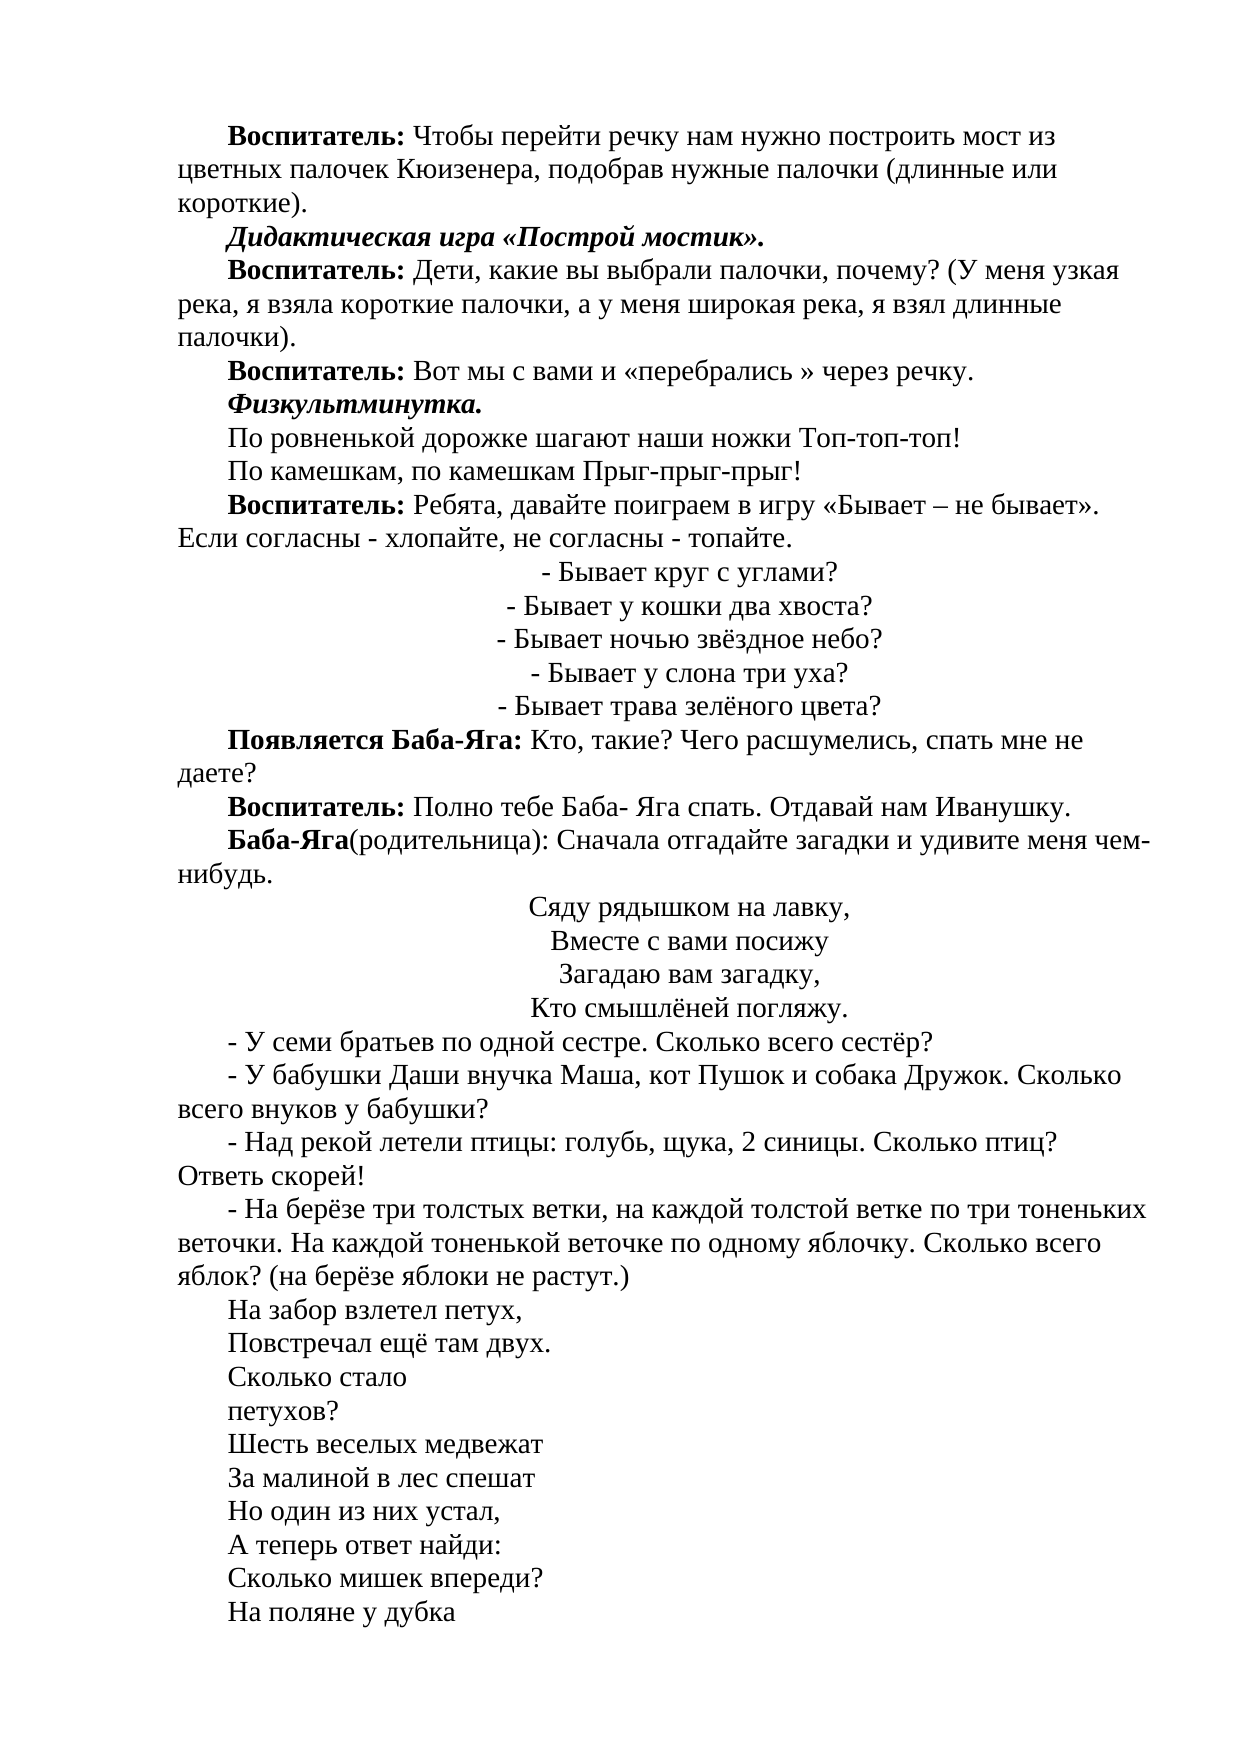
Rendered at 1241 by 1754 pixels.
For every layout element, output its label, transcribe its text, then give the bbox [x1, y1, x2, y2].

text Воспитатель: Вот мы с вами и «перебрались » через речку. [177, 353, 1152, 386]
text Воспитатель: Чтобы перейти речку нам нужно построить мост из цветных палочек Кюизенера, подобрав нужные палочки (длинные или короткие). [177, 118, 1152, 219]
text - Бывает у кошки два хвоста? [177, 588, 1152, 621]
text Сяду рядышком на лавку, [177, 889, 1152, 923]
text Загадаю вам загадку, [177, 957, 1152, 990]
text За малиной в лес спешат [177, 1460, 1152, 1493]
text - У бабушки Даши внучка Маша, кот Пушок и собака Дружок. Сколько всего внуков у бабушки? [177, 1057, 1152, 1124]
text - Бывает у слона три уха? [177, 655, 1152, 688]
text - Над рекой летели птицы: голубь, щука, 2 синицы. Сколько птиц? Ответь скорей! [177, 1124, 1152, 1191]
text Вместе с вами посижу [177, 923, 1152, 957]
text Дидактическая игра «Построй мостик». [177, 219, 1152, 252]
text - Бывает трава зелёного цвета? [177, 688, 1152, 722]
text - Бывает круг с углами? [177, 554, 1152, 588]
text На поляне у дубка [177, 1594, 1152, 1627]
text Появляется Баба-Яга: Кто, такие? Чего расшумелись, спать мне не даете? [177, 722, 1152, 789]
text Сколько стало [177, 1359, 1152, 1393]
text По камешкам, по камешкам Прыг-прыг-прыг! [177, 453, 1152, 487]
text По ровненькой дорожке шагают наши ножки Топ-топ-топ! [177, 420, 1152, 453]
text - На берёзе три толстых ветки, на каждой толстой ветке по три тоненьких веточки. На каждой тоненькой веточке по одному яблочку. Сколько всего яблок? (на берёзе яблоки не растут.) [177, 1191, 1152, 1292]
text На забор взлетел петух, [177, 1292, 1152, 1326]
text Кто смышлёней погляжу. [177, 990, 1152, 1024]
text Баба-Яга(родительница): Сначала отгадайте загадки и удивите меня чем-нибудь. [177, 822, 1152, 889]
text - У семи братьев по одной сестре. Сколько всего сестёр? [177, 1024, 1152, 1057]
text Физкультминутка. [177, 386, 1152, 420]
text Повстречал ещё там двух. [177, 1326, 1152, 1359]
text Воспитатель: Полно тебе Баба- Яга спать. Отдавай нам Иванушку. [177, 789, 1152, 822]
text - Бывает ночью звёздное небо? [177, 621, 1152, 655]
text Воспитатель: Ребята, давайте поиграем в игру «Бывает – не бывает». Если согласны - хлопайте, не согласны - топайте. [177, 487, 1152, 554]
text Но один из них устал, [177, 1493, 1152, 1527]
text А теперь ответ найди: [177, 1527, 1152, 1560]
text Сколько мишек впереди? [177, 1560, 1152, 1594]
text Воспитатель: Дети, какие вы выбрали палочки, почему? (У меня узкая река, я взяла короткие палочки, а у меня широкая река, я взял длинные палочки). [177, 252, 1152, 353]
text Шесть веселых медвежат [177, 1426, 1152, 1460]
text петухов? [177, 1393, 1152, 1426]
